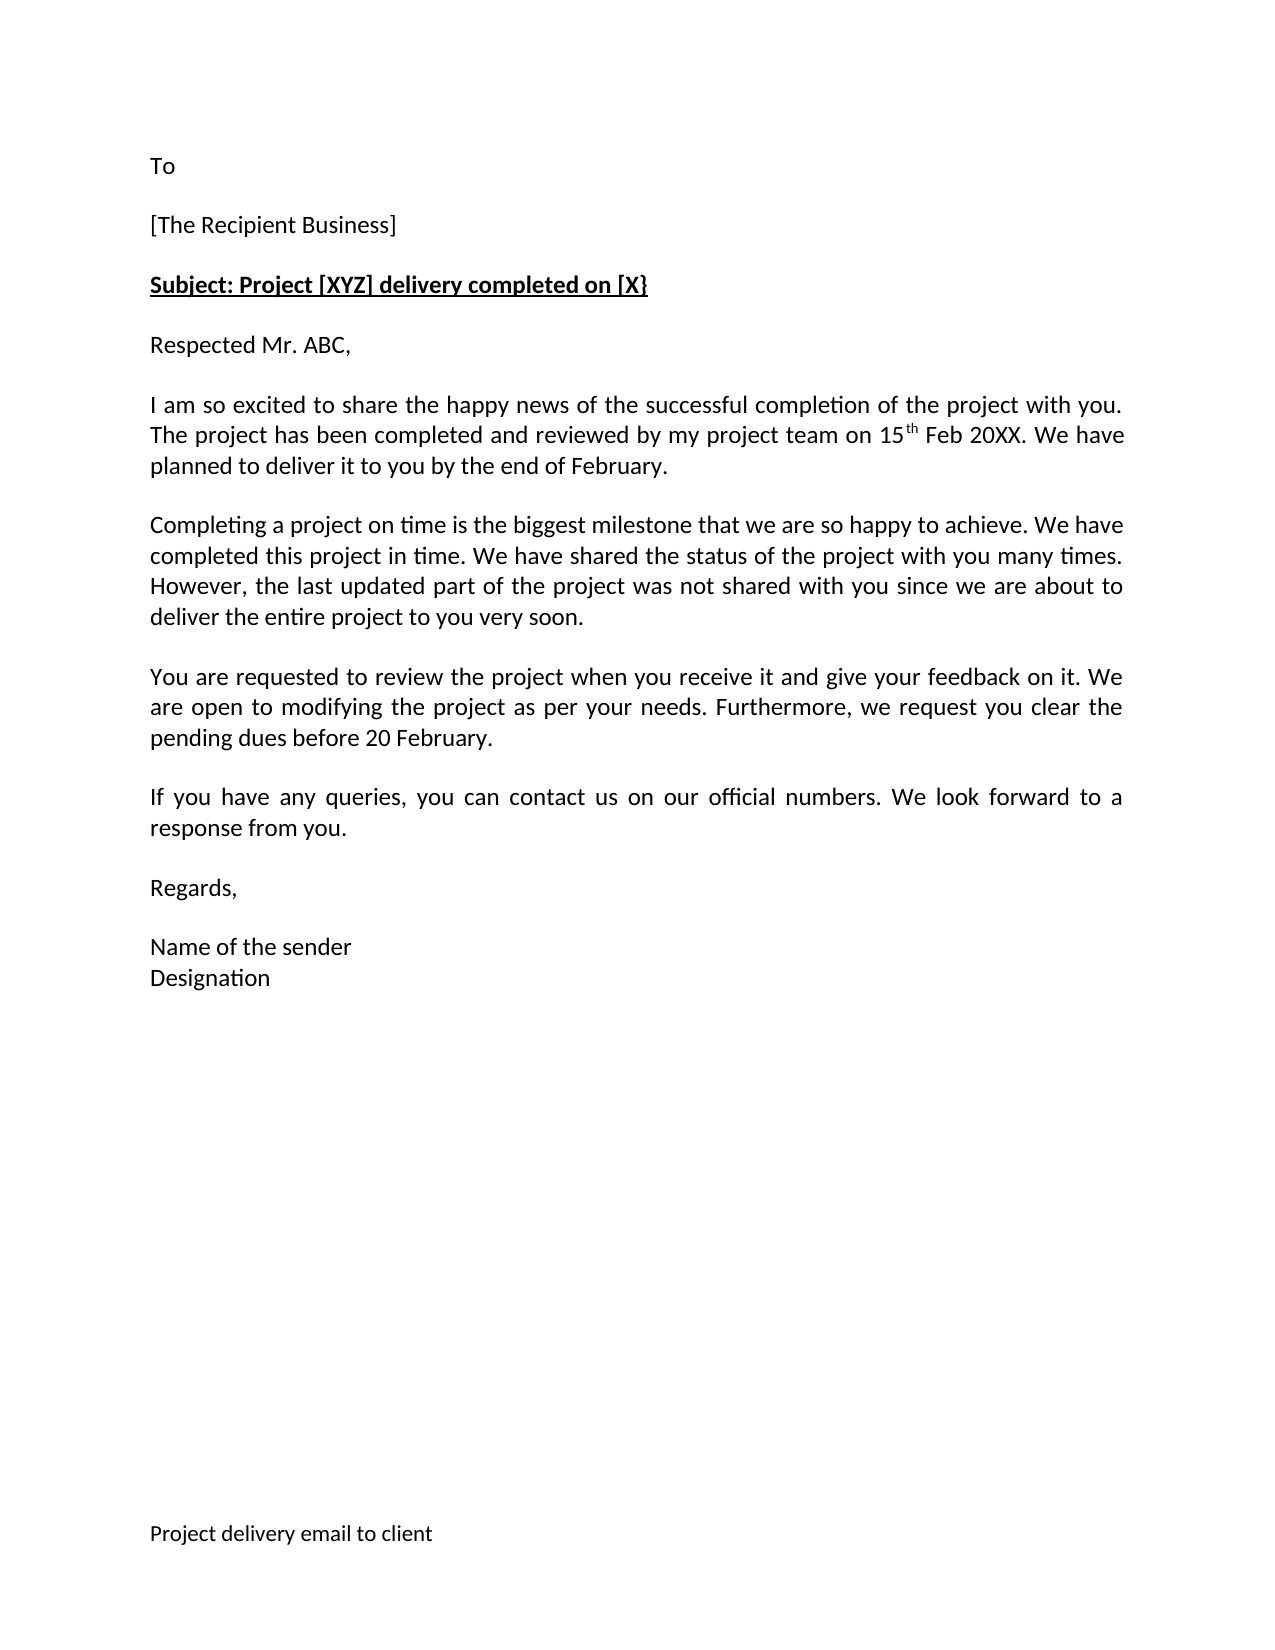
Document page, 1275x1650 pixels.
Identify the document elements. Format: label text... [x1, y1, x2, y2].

text Subject: Project [XYZ] delivery completed on [X} [150, 269, 1125, 300]
text [The Recipient Business] [150, 210, 1125, 240]
text Completing a project on time is the biggest milestone that we are so happy to achieve. We have completed this project in time. We have shared the status of the project with you many times. However, the last updated part of the project was not shared with you since we are about to deliver the entire project to you very soon. [150, 509, 1125, 632]
text If you have any queries, you can contact us on our official numbers. We look forward to a response from you. [150, 781, 1125, 842]
text You are requested to review the project when you receive it and give your feedback on it. We are open to modifying the project as per your needs. Furthermore, we request you clear the pending dues before 20 February. [150, 661, 1125, 752]
text Respected Mr. ABC, [150, 329, 1125, 359]
text Regards, [150, 872, 1125, 902]
text To [150, 150, 1125, 181]
text Name of the sender Designation [150, 931, 1125, 992]
text I am so excited to share the happy news of the successful completion of the project with you. The project has been completed and reviewed by my project team on 15th Feb 20XX. We have planned to deliver it to you by the end of February. [150, 389, 1125, 480]
